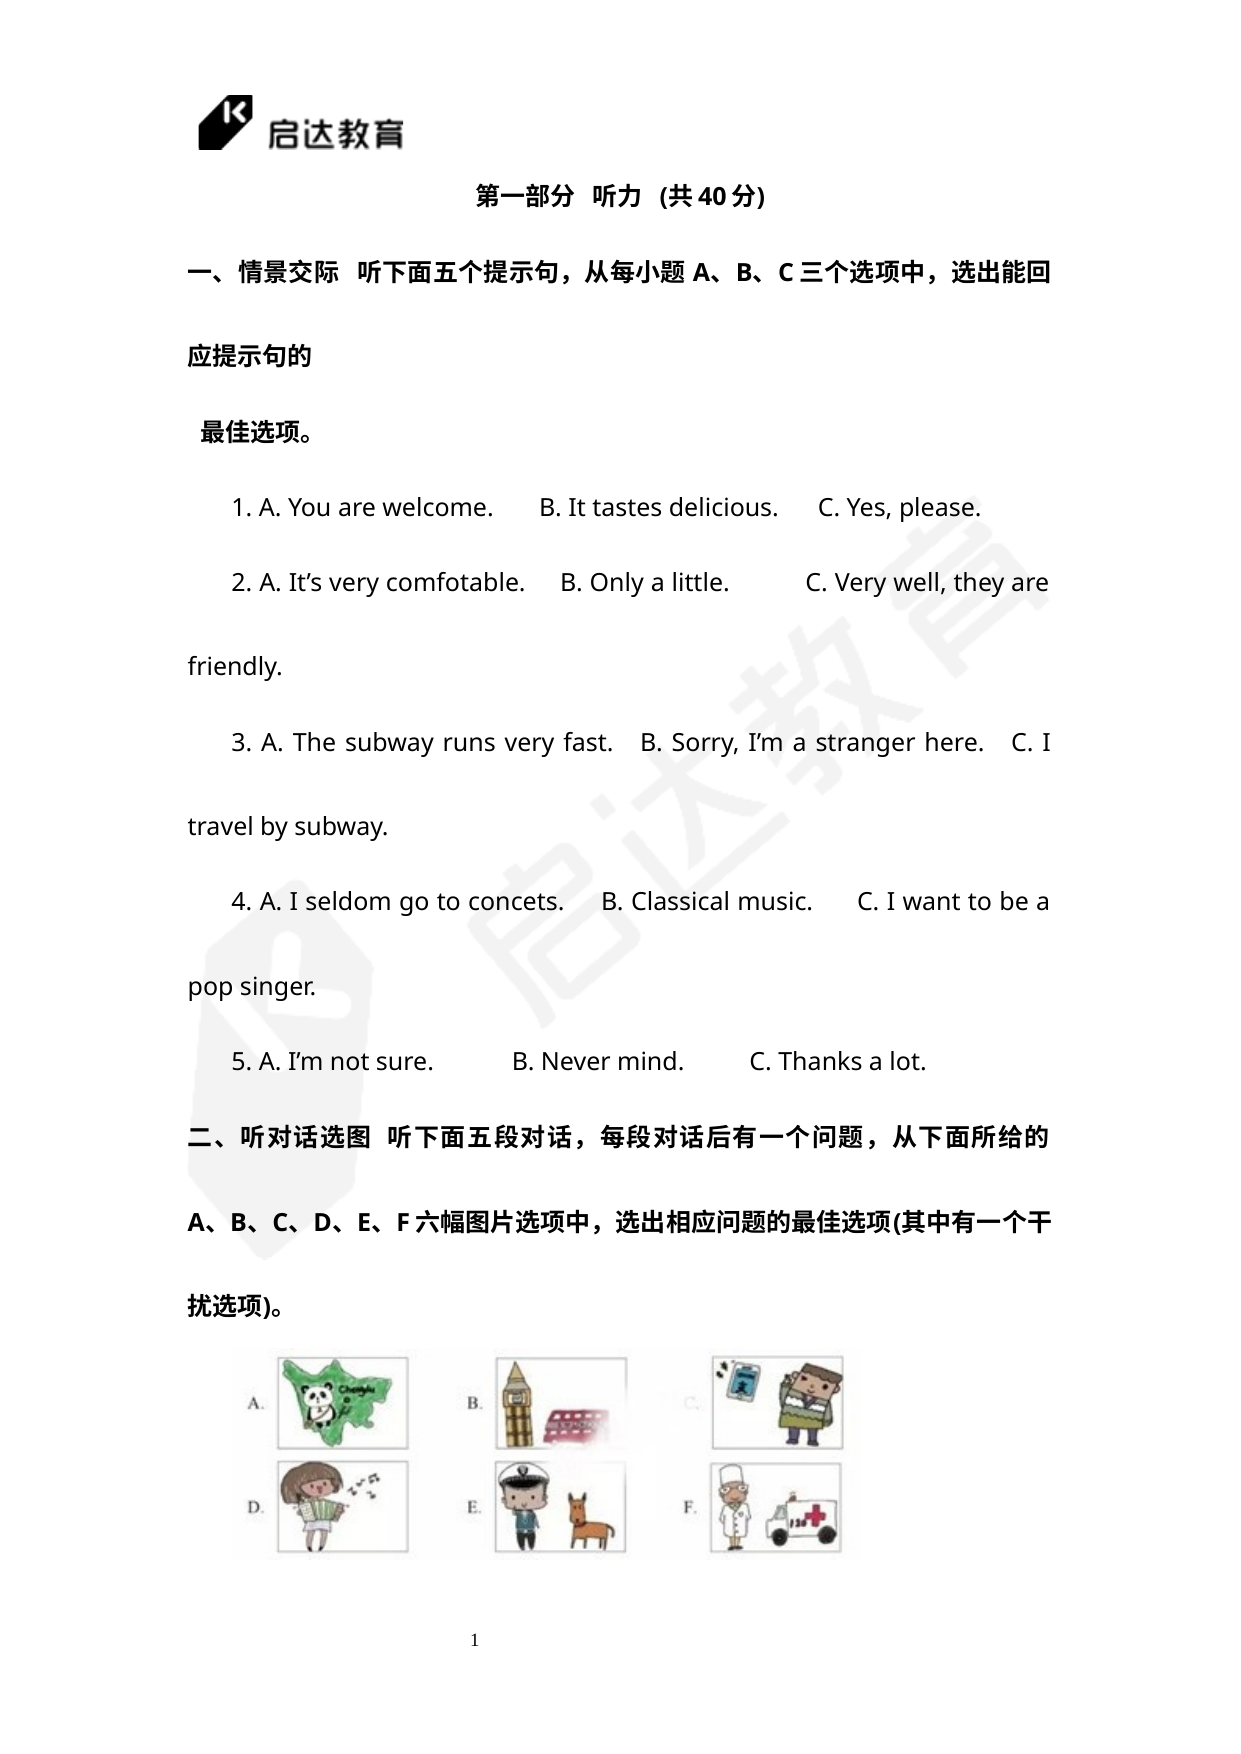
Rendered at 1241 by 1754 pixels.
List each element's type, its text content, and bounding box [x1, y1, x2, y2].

text 二、听对话选图 听下面五段对话，每段对话后有一个问题，从下面所给的A、B、C、D、E、F六幅图片选项中，选出相应问题的最佳选项(其中有一个干扰选项)。 [187, 1103, 1053, 1337]
text 第一部分 听力 (共40分) [187, 162, 1053, 227]
text 3. A. The subway runs very fast. B. Sorry, I’m a stranger here. C. I travel by subway. [187, 709, 1053, 858]
text 最佳选项。 [187, 398, 1053, 463]
text 4. A. I seldom go to concets. B. Classical music. C. I want to be a pop singer. [187, 868, 1053, 1018]
text 5. A. I’m not sure. B. Never mind. C. Thanks a lot. [187, 1028, 1053, 1093]
text 2. A. It’s very comfotable. B. Only a little. C. Very well, they are friendly. [187, 549, 1053, 699]
picture [198, 95, 404, 150]
text 1. A. You are welcome. B. It tastes delicious. C. Yes, please. [187, 474, 1053, 539]
text 一、情景交际 听下面五个提示句，从每小题A、B、C三个选项中，选出能回应提示句的 [187, 238, 1053, 387]
picture [231, 1348, 861, 1560]
